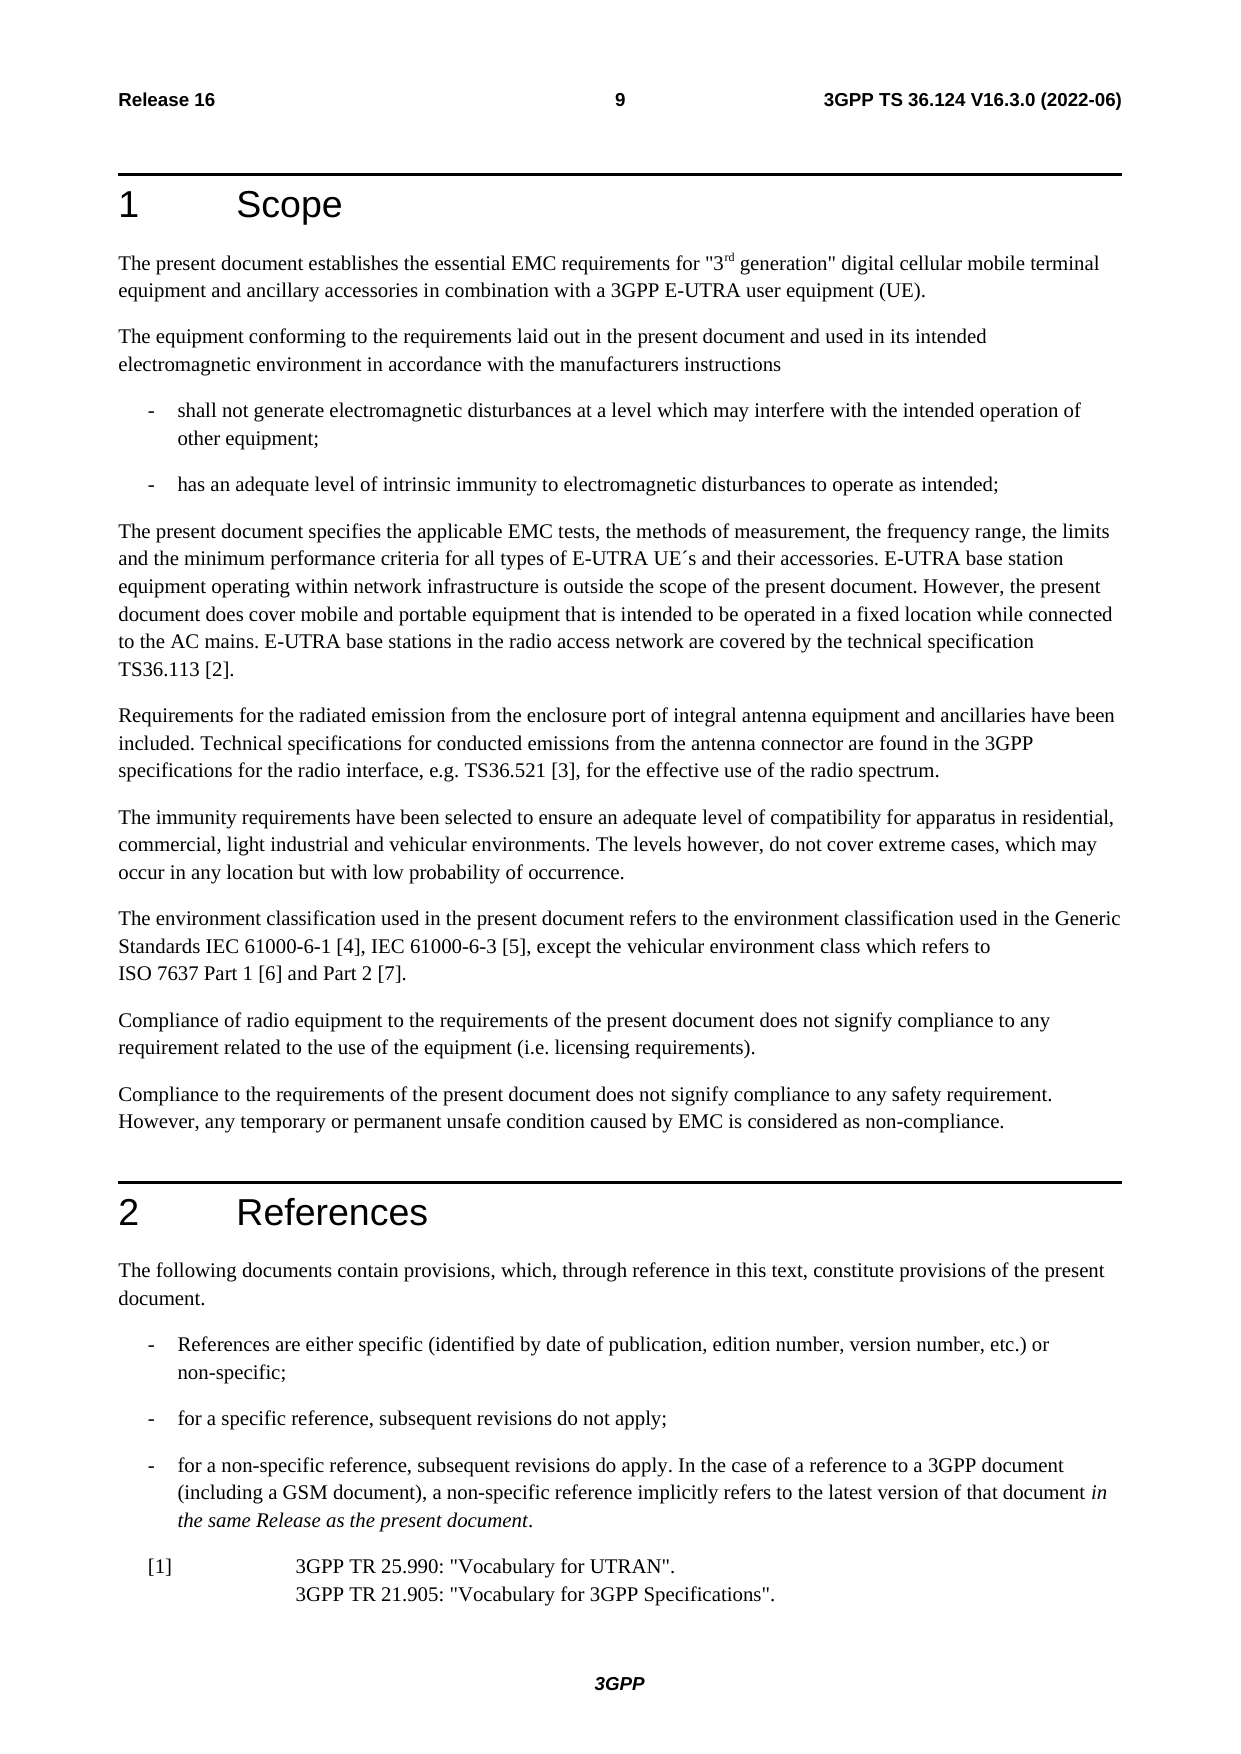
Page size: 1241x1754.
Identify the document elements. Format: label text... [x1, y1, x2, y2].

text - for a specific reference, subsequent revisions do not apply; [148, 1406, 1122, 1430]
text Compliance to the requirements of the present document does not signify compliance to any safety requirement. However, any temporary or permanent unsafe condition caused by EMC is considered as non-compliance. [118, 1082, 1122, 1133]
text - for a non-specific reference, subsequent revisions do apply. In the case of a reference to a 3GPP document (including a GSM document), a non-specific reference implicitly refers to the latest version of that document in the same Release as the present document. [148, 1453, 1122, 1532]
text - has an adequate level of intrinsic immunity to electromagnetic disturbances to operate as intended; [148, 472, 1122, 496]
text The present document establishes the essential EMC requirements for "3rd generation" digital cellular mobile terminal equipment and ancillary accessories in combination with a 3GPP E-UTRA user equipment (UE). [118, 250, 1122, 302]
text The following documents contain provisions, which, through reference in this text, constitute provisions of the present document. [118, 1258, 1122, 1310]
subtitle 2 References [118, 1184, 1122, 1233]
text The present document specifies the applicable EMC tests, the methods of measurement, the frequency range, the limits and the minimum performance criteria for all types of E-UTRA UE´s and their accessories. E-UTRA base station equipment operating within network infrastructure is outside the scope of the present document. However, the present document does cover mobile and portable equipment that is intended to be operated in a fixed location while connected to the AC mains. E-UTRA base stations in the radio access network are covered by the technical specification TS36.113 [2]. [118, 519, 1122, 681]
text [1] 3GPP TR 25.990: "Vocabulary for UTRAN". 3GPP TR 21.905: "Vocabulary for 3GPP Specifications". [148, 1554, 1122, 1606]
subtitle 1 Scope [118, 176, 1122, 225]
text The immunity requirements have been selected to ensure an adequate level of compatibility for apparatus in residential, commercial, light industrial and vehicular environments. The levels however, do not cover extreme cases, which may occur in any location but with low probability of occurrence. [118, 804, 1122, 884]
text - References are either specific (identified by date of publication, edition number, version number, etc.) or non-specific; [148, 1332, 1122, 1384]
text The equipment conforming to the requirements laid out in the present document and used in its intended electromagnetic environment in accordance with the manufacturers instructions [118, 324, 1122, 376]
text The environment classification used in the present document refers to the environment classification used in the Generic Standards IEC 61000-6-1 [4], IEC 61000-6-3 [5], except the vehicular environment class which refers to ISO 7637 Part 1 [6] and Part 2 [7]. [118, 906, 1122, 985]
text - shall not generate electromagnetic disturbances at a level which may interfere with the intended operation of other equipment; [148, 398, 1122, 450]
text Compliance of radio equipment to the requirements of the present document does not signify compliance to any requirement related to the use of the equipment (i.e. licensing requirements). [118, 1008, 1122, 1059]
text Requirements for the radiated emission from the enclosure port of integral antenna equipment and ancillaries have been included. Technical specifications for conducted emissions from the antenna connector are found in the 3GPP specifications for the radio interface, e.g. TS36.521 [3], for the effective use of the radio spectrum. [118, 703, 1122, 782]
